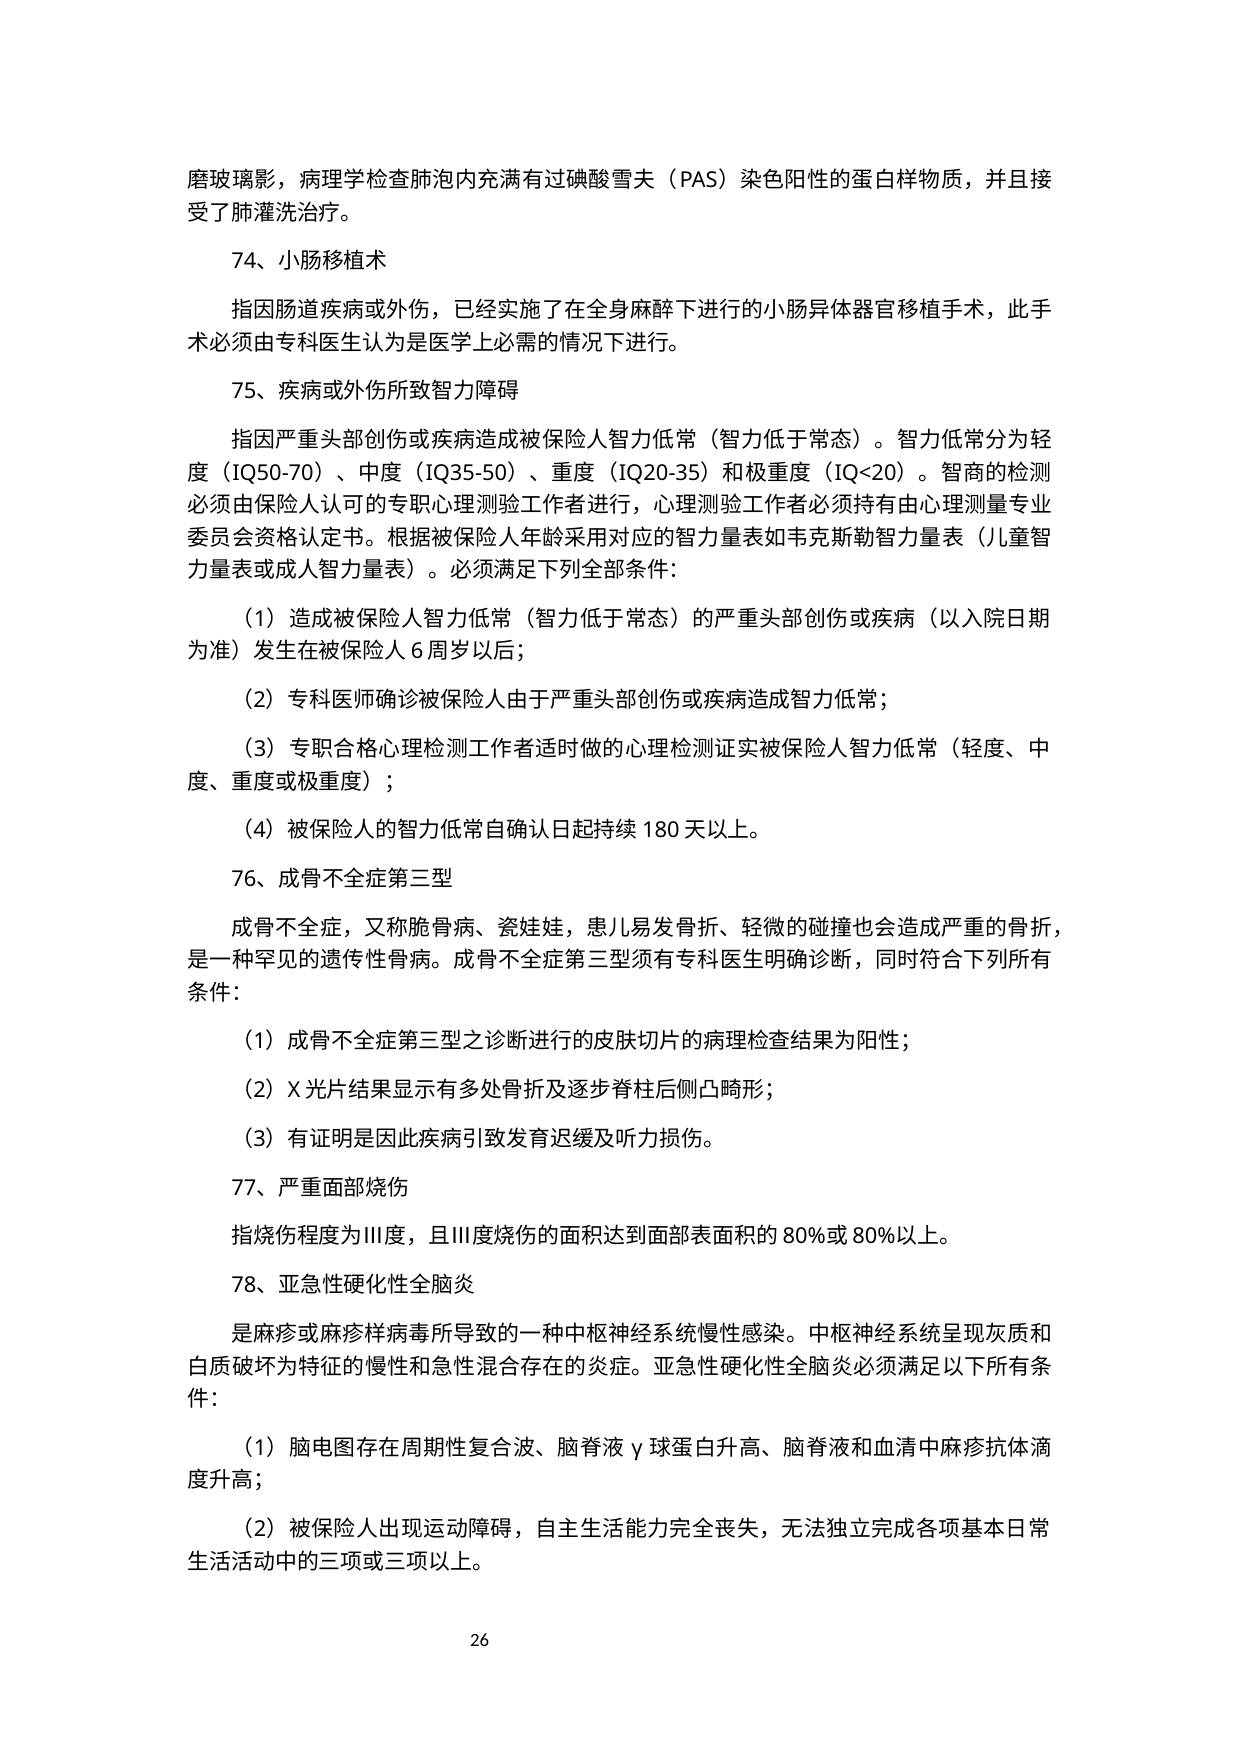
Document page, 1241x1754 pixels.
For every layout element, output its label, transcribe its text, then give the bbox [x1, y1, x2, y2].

text 指因肠道疾病或外伤，已经实施了在全身麻醉下进行的小肠异体器官移植手术，此手术必须由专科医生认为是医学上必需的情况下进行。 [187, 292, 1053, 357]
text 78、亚急性硬化性全脑炎 [187, 1267, 1053, 1299]
text 成骨不全症，又称脆骨病、瓷娃娃，患儿易发骨折、轻微的碰撞也会造成严重的骨折，是一种罕见的遗传性骨病。成骨不全症第三型须有专科医生明确诊断，同时符合下列所有条件： [187, 909, 1053, 1007]
text （3）专职合格心理检测工作者适时做的心理检测证实被保险人智力低常（轻度、中度、重度或极重度）； [187, 731, 1053, 796]
text 是麻疹或麻疹样病毒所导致的一种中枢神经系统慢性感染。中枢神经系统呈现灰质和白质破坏为特征的慢性和急性混合存在的炎症。亚急性硬化性全脑炎必须满足以下所有条件： [187, 1316, 1053, 1413]
text （4）被保险人的智力低常自确认日起持续180天以上。 [187, 812, 1053, 844]
text （3）有证明是因此疾病引致发育迟缓及听力损伤。 [187, 1121, 1053, 1153]
text 75、疾病或外伤所致智力障碍 [187, 373, 1053, 406]
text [187, 162, 1053, 227]
text （2）专科医师确诊被保险人由于严重头部创伤或疾病造成智力低常； [187, 682, 1053, 714]
text （1）造成被保险人智力低常（智力低于常态）的严重头部创伤或疾病（以入院日期为准）发生在被保险人6周岁以后； [187, 601, 1053, 666]
text 74、小肠移植术 [187, 243, 1053, 276]
text （1）脑电图存在周期性复合波、脑脊液 γ 球蛋白升高、脑脊液和血清中麻疹抗体滴度升高； [187, 1429, 1053, 1494]
text （1）成骨不全症第三型之诊断进行的皮肤切片的病理检查结果为阳性； [187, 1023, 1053, 1056]
text 指因严重头部创伤或疾病造成被保险人智力低常（智力低于常态）。智力低常分为轻度（IQ50-70）、中度（IQ35-50）、重度（IQ20-35）和极重度（IQ<20）。智商的检测必须由保险人认可的专职心理测验工作者进行，心理测验工作者必须持有由心理测量专业委员会资格认定书。根据被保险人年龄采用对应的智力量表如韦克斯勒智力量表（儿童智力量表或成人智力量表）。必须满足下列全部条件： [187, 422, 1053, 584]
text （2）X光片结果显示有多处骨折及逐步脊柱后侧凸畸形； [187, 1072, 1053, 1104]
text 77、严重面部烧伤 [187, 1169, 1053, 1202]
text 指烧伤程度为Ⅲ度，且Ⅲ度烧伤的面积达到面部表面积的80%或80%以上。 [187, 1218, 1053, 1251]
text （2）被保险人出现运动障碍，自主生活能力完全丧失，无法独立完成各项基本日常生活活动中的三项或三项以上。 [187, 1511, 1053, 1576]
text 76、成骨不全症第三型 [187, 861, 1053, 893]
